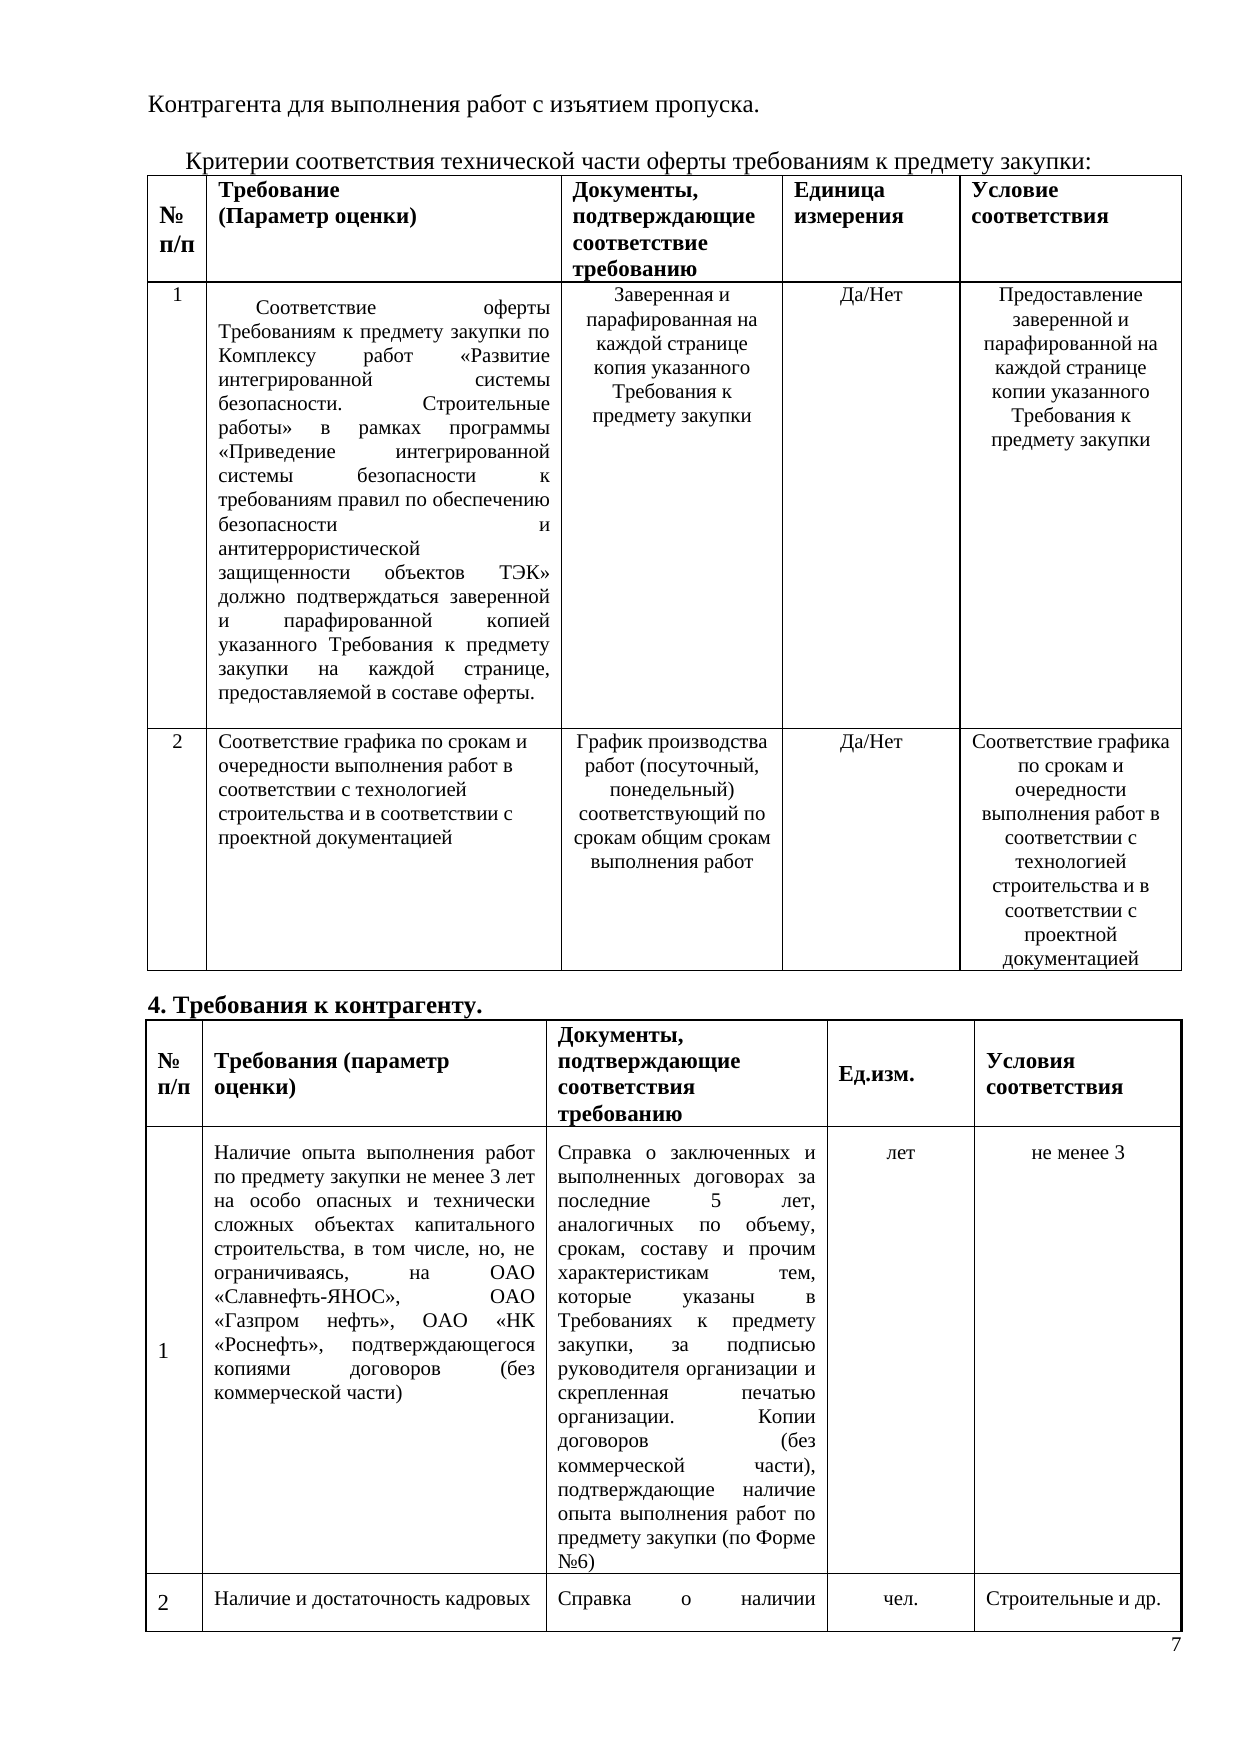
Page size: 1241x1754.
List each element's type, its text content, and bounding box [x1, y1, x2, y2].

table_cell чел. [828, 1574, 974, 1631]
table_cell лет [828, 1127, 974, 1573]
table_cell Да/Нет [783, 283, 959, 728]
text 4. Требования к контрагенту. [148, 990, 1181, 1019]
table_cell Заверенная и парафированная на каждой странице копия указанного Требования к предмету закупки [562, 283, 782, 728]
table_cell 2 [148, 729, 206, 970]
table_cell 2 [147, 1574, 202, 1631]
table_cell Наличие опыта выполнения работ по предмету закупки не менее 3 лет на особо опасных и технически сложных объектах капитального строительства, в том числе, но, не ограничиваясь, на ОАО «Славнефть-ЯНОС», ОАО «Газпром нефть», ОАО «НК «Роснефть», подтверждающегося копиями договоров (без коммерческой части) [203, 1127, 546, 1573]
table_header Требование (Параметр оценки) [207, 176, 561, 281]
table_header Ед.изм. [828, 1021, 974, 1126]
table_cell График производства работ (посуточный, понедельный) соответствующий по срокам общим срокам выполнения работ [562, 729, 782, 970]
table_cell Соответствие графика по срокам и очередности выполнения работ в соответствии с технологией строительства и в соответствии с проектной документацией [961, 729, 1181, 970]
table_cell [975, 1574, 1180, 1631]
table_header Требования (параметр оценки) [203, 1021, 546, 1126]
table_header Условия соответствия [975, 1021, 1180, 1126]
table_header Условие соответствия [961, 176, 1181, 281]
table_cell Соответствие оферты Требованиям к предмету закупки по Комплексу работ «Развитие интегрированной системы безопасности. Строительные работы» в рамках программы «Приведение интегрированной системы безопасности к требованиям правил по обеспечению безопасности и антитеррористической защищенности объектов ТЭК» должно подтверждаться заверенной и парафированной копией указанного Требования к предмету закупки на каждой странице, предоставляемой в составе оферты. [207, 283, 561, 728]
table_cell Справка о заключенных и выполненных договорах за последние 5 лет, аналогичных по объему, срокам, составу и прочим характеристикам тем, которые указаны в Требованиях к предмету закупки, за подписью руководителя организации и скрепленная печатью организации. Копии договоров (без коммерческой части), подтверждающие наличие опыта выполнения работ по предмету закупки (по Форме №6) [547, 1127, 827, 1573]
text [148, 89, 1181, 117]
table_cell Да/Нет [783, 729, 959, 970]
table_header № п/п [148, 176, 206, 281]
table_cell 1 [148, 283, 206, 728]
text Критерии соответствия технической части оферты требованиям к предмету закупки: [185, 146, 1181, 175]
table_header Единица измерения [783, 176, 959, 281]
table_cell не менее 3 [975, 1127, 1180, 1573]
table_cell 1 [147, 1127, 202, 1573]
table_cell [547, 1574, 827, 1631]
table_header Документы, подтверждающие соответствие требованию [562, 176, 782, 281]
table_header Документы, подтверждающие соответствия требованию [547, 1021, 827, 1126]
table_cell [203, 1574, 546, 1631]
table_cell Соответствие графика по срокам и очередности выполнения работ в соответствии с технологией строительства и в соответствии с проектной документацией [207, 729, 561, 970]
table_header № п/п [147, 1021, 202, 1126]
table_cell Предоставление заверенной и парафированной на каждой странице копии указанного Требования к предмету закупки [961, 283, 1181, 728]
